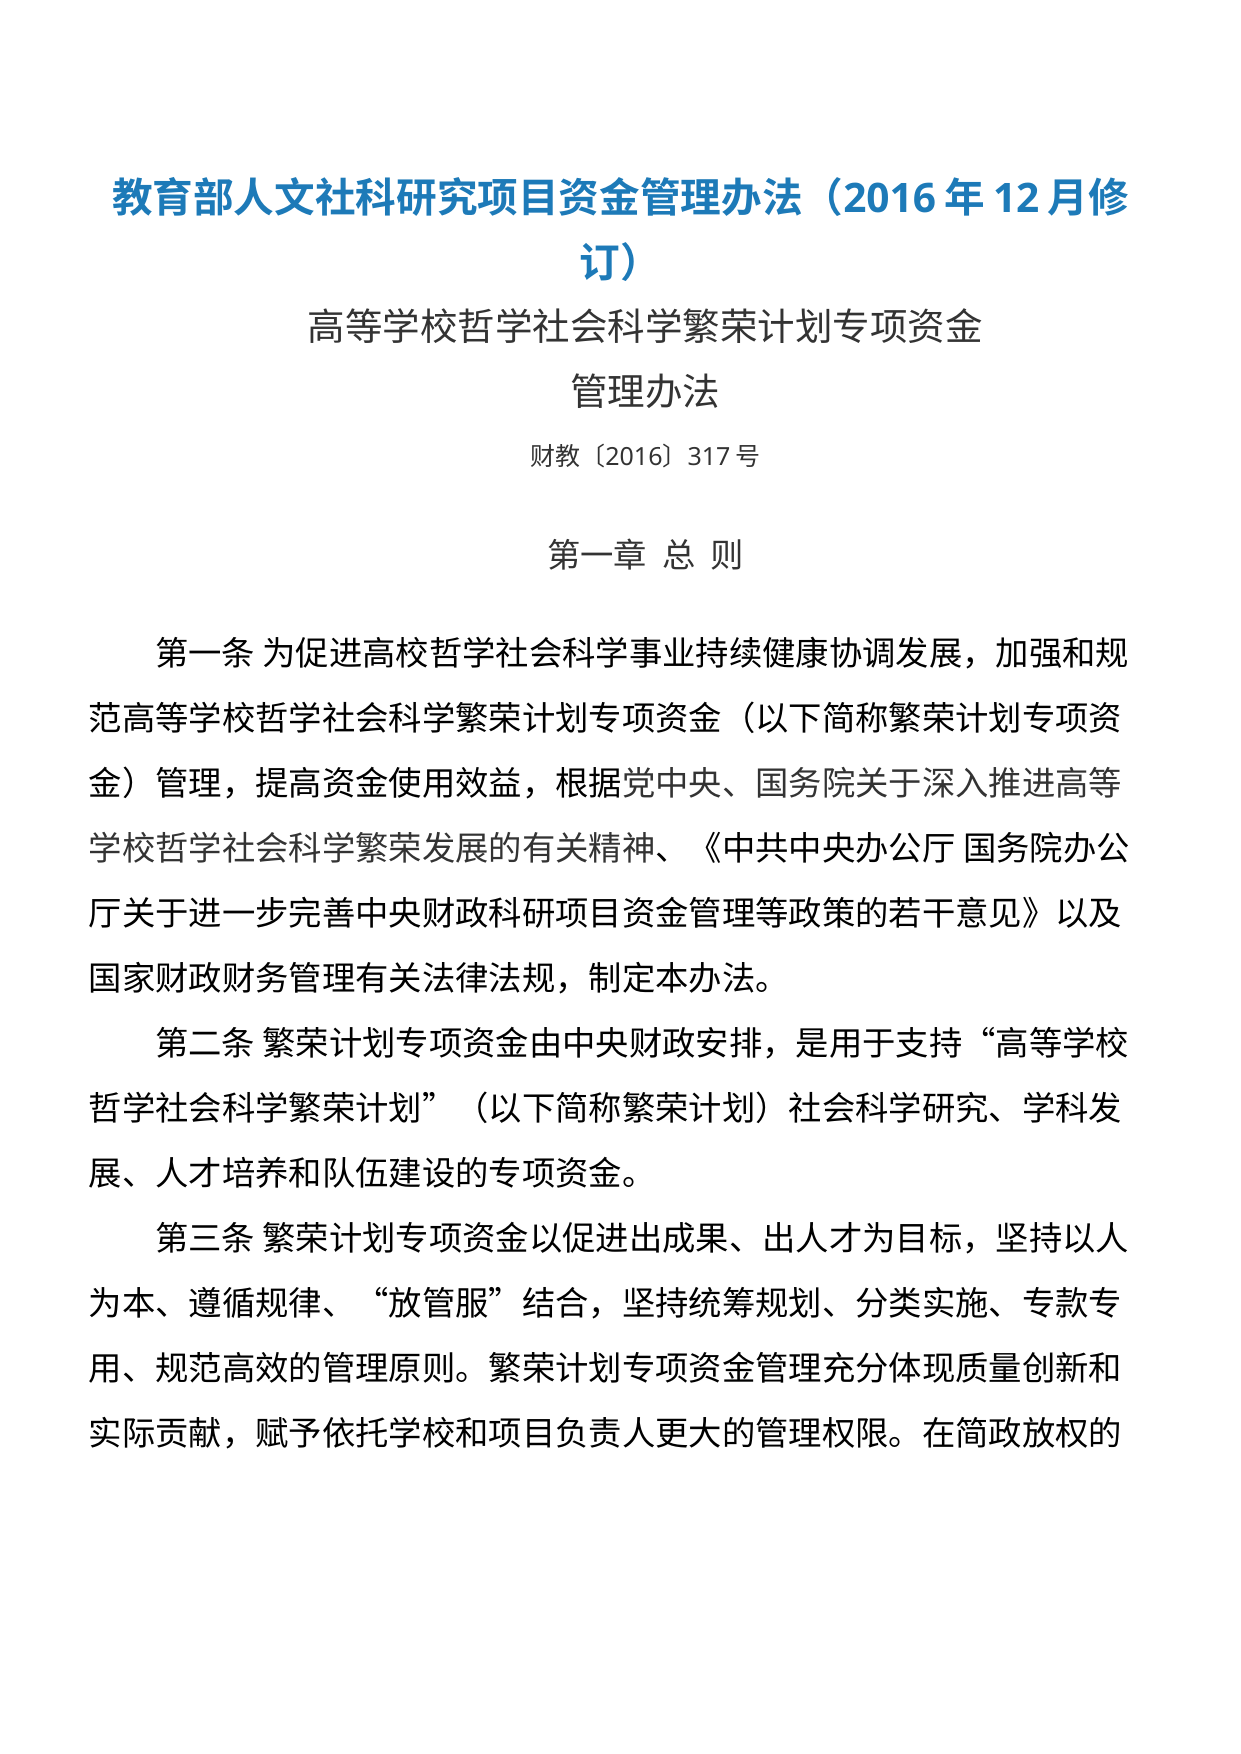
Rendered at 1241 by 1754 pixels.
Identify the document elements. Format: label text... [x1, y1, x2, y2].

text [89, 1203, 1152, 1463]
text 高等学校哲学社会科学繁荣计划专项资金 [89, 292, 1152, 357]
text 第一条 为促进高校哲学社会科学事业持续健康协调发展，加强和规范高等学校哲学社会科学繁荣计划专项资金（以下简称繁荣计划专项资金）管理，提高资金使用效益，根据党中央、国务院关于深入推进高等学校哲学社会科学繁荣发展的有关精神、《中共中央办公厅 国务院办公厅关于进一步完善中央财政科研项目资金管理等政策的若干意见》以及国家财政财务管理有关法律法规，制定本办法。 [89, 618, 1152, 1008]
text 第一章 总 则 [89, 520, 1152, 585]
text 财教〔2016〕317号 [89, 422, 1152, 487]
text 教育部人文社科研究项目资金管理办法（2016年12月修订） [89, 162, 1152, 292]
text 管理办法 [89, 357, 1152, 422]
text 第二条 繁荣计划专项资金由中央财政安排，是用于支持“高等学校哲学社会科学繁荣计划”（以下简称繁荣计划）社会科学研究、学科发展、人才培养和队伍建设的专项资金。 [89, 1008, 1152, 1203]
